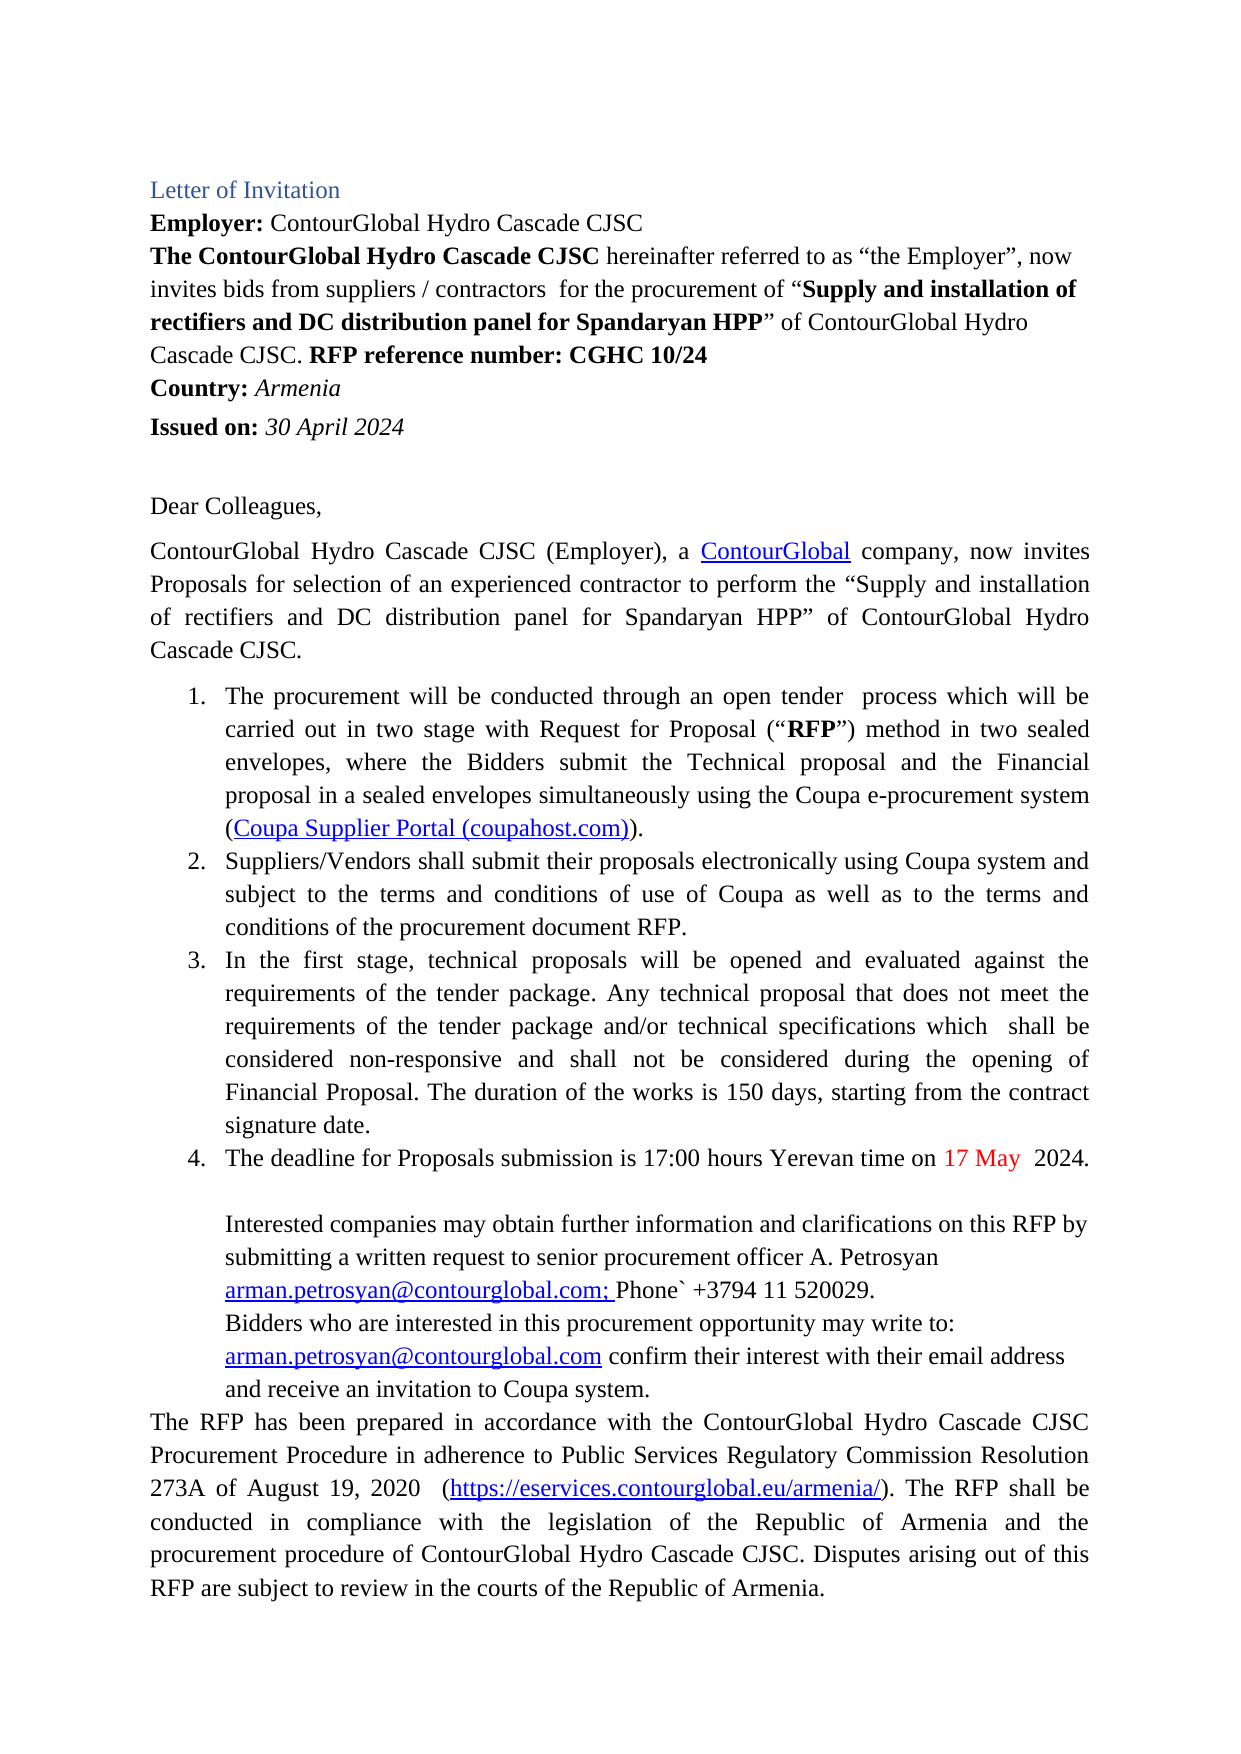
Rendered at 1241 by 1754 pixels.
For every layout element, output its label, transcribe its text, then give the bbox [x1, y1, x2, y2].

text The RFP has been prepared in accordance with the ContourGlobal Hydro Cascade CJSC Procurement Procedure in adherence to Public Services Regulatory Commission Resolution 273A of August 19, 2020 (https://eservices.contourglobal.eu/armenia/). The RFP shall be conducted in compliance with the legislation of the Republic of Armenia and the procurement procedure of ContourGlobal Hydro Cascade CJSC. Disputes arising out of this RFP are subject to review in the courts of the Republic of Armenia. [150, 1407, 1090, 1601]
text Bidders who are interested in this procurement opportunity may write to: arman.petrosyan@contourglobal.com confirm their interest with their email address and receive an invitation to Coupa system. [225, 1308, 1090, 1403]
text Country: Armenia [150, 373, 1090, 402]
subtitle Letter of Invitation [150, 175, 1090, 204]
list In the first stage, technical proposals will be opened and evaluated against the requirements of the tender package. Any technical proposal that does not meet the requirements of the tender package and/or technical specifications which shall be considered non-responsive and shall not be considered during the opening of Financial Proposal. The duration of the works is 150 days, starting from the contract signature date. [187, 945, 1090, 1139]
text ContourGlobal Hydro Cascade CJSC (Employer), a ContourGlobal company, now invites Proposals for selection of an experienced contractor to perform the “Supply and installation of rectifiers and DC distribution panel for Spandaryan HPP” of ContourGlobal Hydro Cascade CJSC. [150, 536, 1090, 664]
text The ContourGlobal Hydro Cascade CJSC hereinafter referred to as “the Employer”, now invites bids from suppliers / contractors for the procurement of “Supply and installation of rectifiers and DC distribution panel for Spandaryan HPP” of ContourGlobal Hydro Cascade CJSC. RFP reference number: CGHC 10/24 [150, 241, 1090, 369]
text Issued on: 30 April 2024 [150, 412, 1090, 441]
list Dear Colleagues, [150, 491, 1090, 520]
list The procurement will be conducted through an open tender process which will be carried out in two stage with Request for Proposal (“RFP”) method in two sealed envelopes, where the Bidders submit the Technical proposal and the Financial proposal in a sealed envelopes simultaneously using the Coupa e-procurement system (Coupa Supplier Portal (coupahost.com)). [187, 681, 1090, 842]
text Employer: ContourGlobal Hydro Cascade CJSC [150, 208, 1090, 237]
list Suppliers/Vendors shall submit their proposals electronically using Coupa system and subject to the terms and conditions of use of Coupa as well as to the terms and conditions of the procurement document RFP. [187, 846, 1090, 941]
list The deadline for Proposals submission is 17:00 hours Yerevan time on 17 May 2024. [187, 1143, 1090, 1205]
text Interested companies may obtain further information and clarifications on this RFP by submitting a written request to senior procurement officer A. Petrosyan arman.petrosyan@contourglobal.com; Phone` +3794 11 520029. [225, 1209, 1090, 1304]
